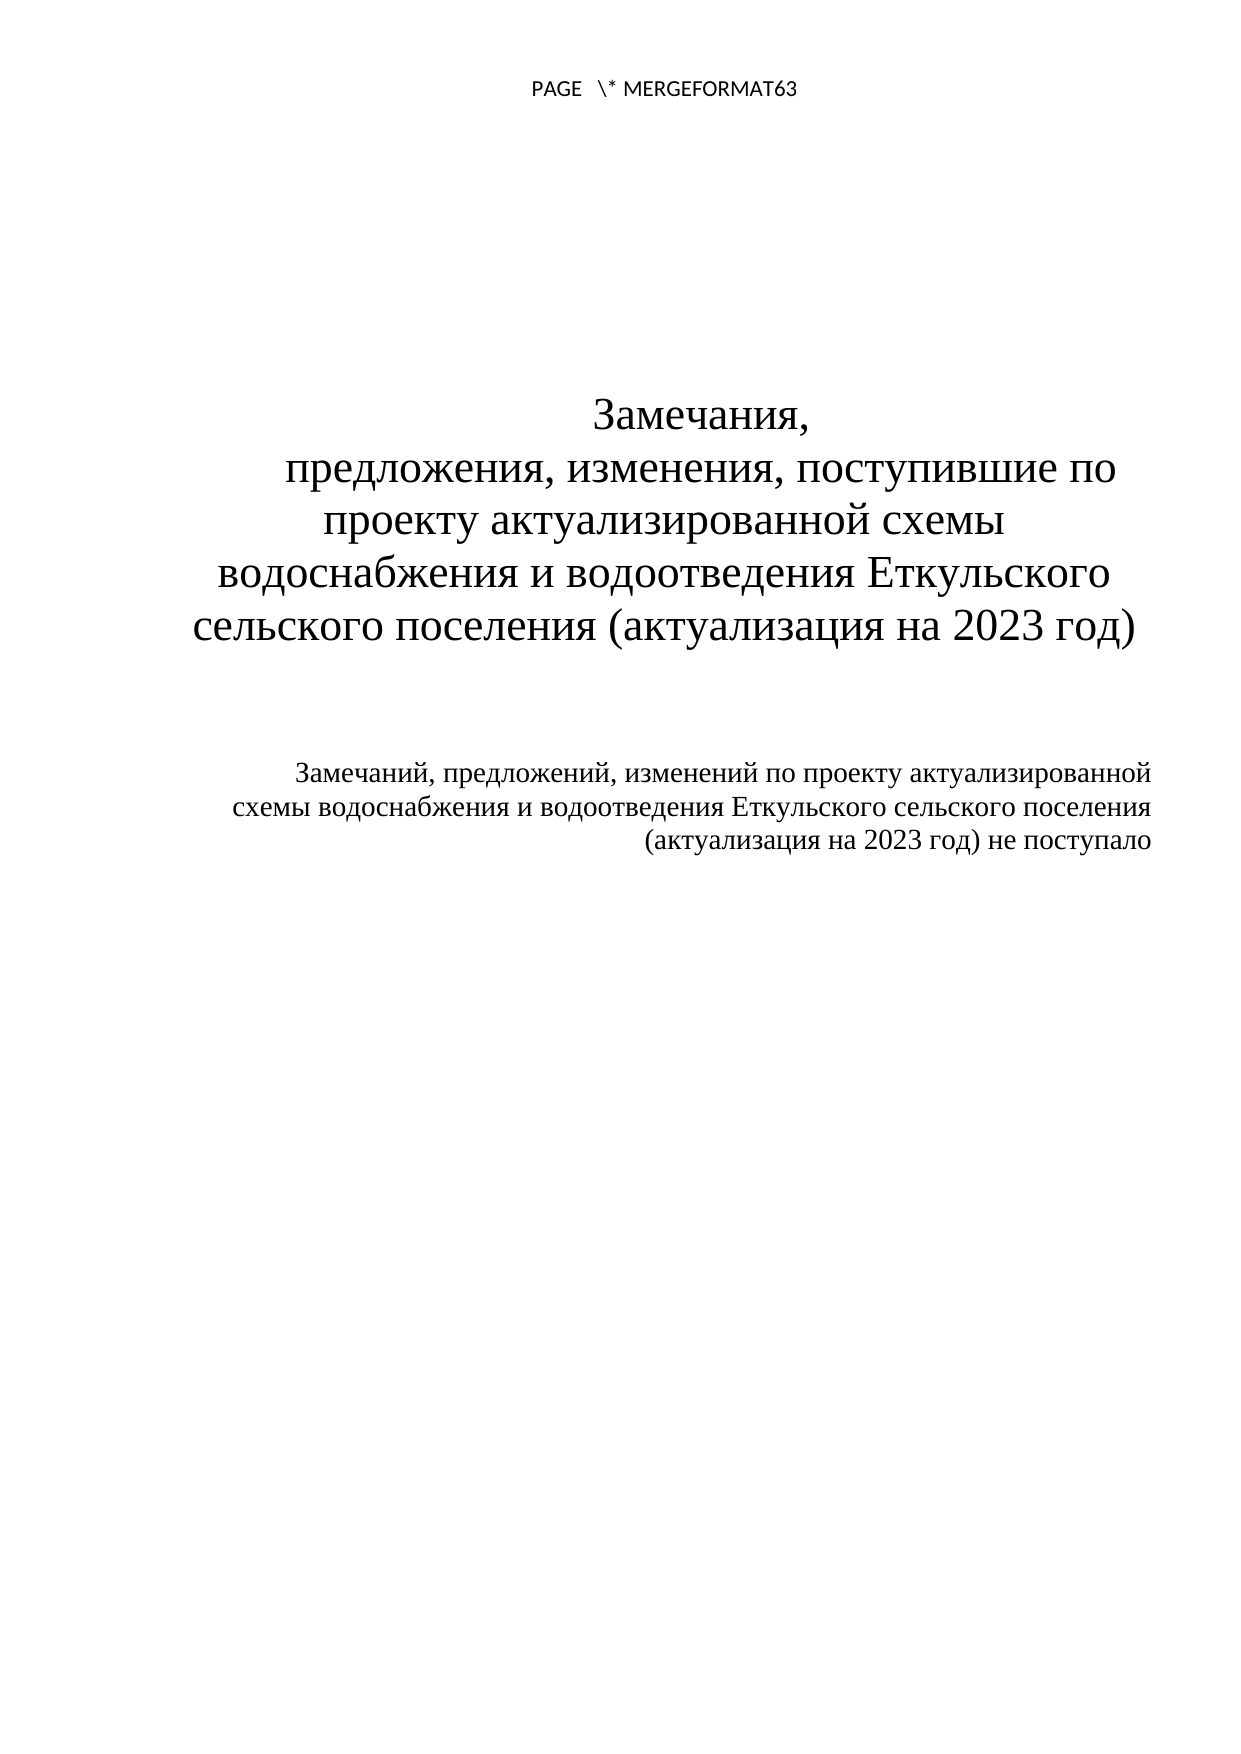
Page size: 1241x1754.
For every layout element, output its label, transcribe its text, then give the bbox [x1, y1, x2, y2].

text Замечаний, предложений, изменений по проекту актуализированной схемы водоснабжения и водоотведения Еткульского сельского поселения (актуализация на 2023 год) не поступало [177, 755, 1152, 856]
text предложения, изменения, поступившие по проекту актуализированной схемы водоснабжения и водоотведения Еткульского сельского поселения (актуализация на 2023 год) [177, 439, 1152, 650]
text Замечания, [177, 386, 1152, 439]
